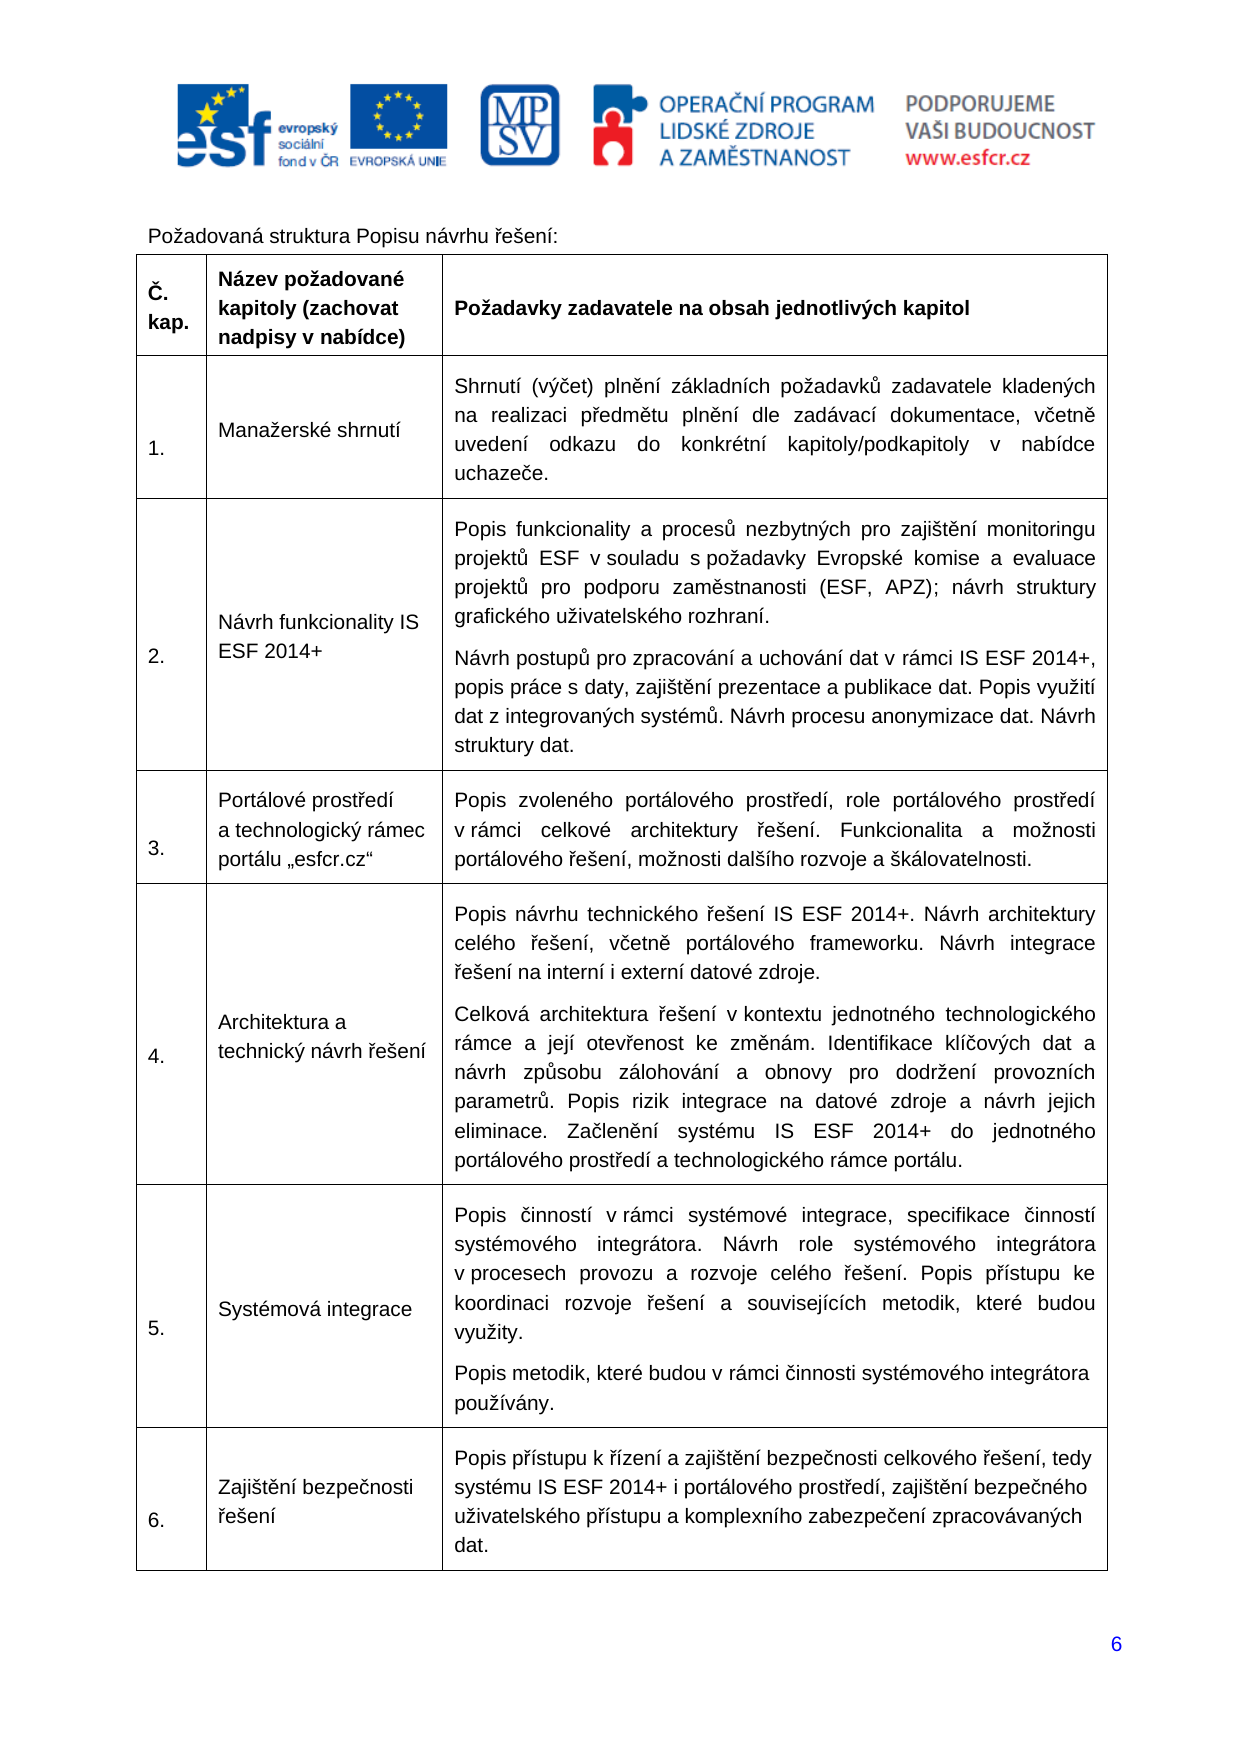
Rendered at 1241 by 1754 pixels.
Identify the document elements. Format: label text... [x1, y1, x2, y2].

table_cell [137, 884, 206, 1184]
table_cell Popis zvoleného portálového prostředí, role portálového prostředí v rámci celkové architektury řešení. Funkcionalita a možnosti portálového řešení, možnosti dalšího rozvoje a škálovatelnosti. [443, 771, 1107, 883]
table_header Požadavky zadavatele na obsah jednotlivých kapitol [443, 255, 1107, 355]
table_header Č. kap. [137, 255, 206, 355]
table_cell [137, 356, 206, 498]
table_cell Shrnutí (výčet) plnění základních požadavků zadavatele kladených na realizaci předmětu plnění dle zadávací dokumentace, včetně uvedení odkazu do konkrétní kapitoly/podkapitoly v nabídce uchazeče. [443, 356, 1107, 498]
table_header Název požadované kapitoly (zachovat nadpisy v nabídce) [207, 255, 442, 355]
table_cell Popis návrhu technického řešení IS ESF 2014+. Návrh architektury celého řešení, včetně portálového frameworku. Návrh integrace řešení na interní i externí datové zdroje. Celková architektura řešení v kontextu jednotného technologického rámce a její otevřenost ke změnám. Identifikace klíčových dat a návrh způsobu zálohování a obnovy pro dodržení provozních parametrů. Popis rizik integrace na datové zdroje a návrh jejich eliminace. Začlenění systému IS ESF 2014+ do jednotného portálového prostředí a technologického rámce portálu. [443, 884, 1107, 1184]
table_cell Systémová integrace [207, 1185, 442, 1427]
table_cell Zajištění bezpečnosti řešení [207, 1428, 442, 1569]
table_cell [137, 771, 206, 883]
table_cell Návrh funkcionality IS ESF 2014+ [207, 499, 442, 769]
table_cell [137, 1428, 206, 1569]
table_cell [137, 1185, 206, 1427]
table_cell Popis funkcionality a procesů nezbytných pro zajištění monitoringu projektů ESF v souladu s požadavky Evropské komise a evaluace projektů pro podporu zaměstnanosti (ESF, APZ); návrh struktury grafického uživatelského rozhraní. Návrh postupů pro zpracování a uchování dat v rámci IS ESF 2014+, popis práce s daty, zajištění prezentace a publikace dat. Popis využití dat z integrovaných systémů. Návrh procesu anonymizace dat. Návrh struktury dat. [443, 499, 1107, 769]
table_cell Architektura a technický návrh řešení [207, 884, 442, 1184]
table_cell Popis činností v rámci systémové integrace, specifikace činností systémového integrátora. Návrh role systémového integrátora v procesech provozu a rozvoje celého řešení. Popis přístupu ke koordinaci rozvoje řešení a souvisejících metodik, které budou využity. Popis metodik, které budou v rámci činnosti systémového integrátora používány. [443, 1185, 1107, 1427]
text Požadovaná struktura Popisu návrhu řešení: [148, 218, 1122, 248]
table_cell Popis přístupu k řízení a zajištění bezpečnosti celkového řešení, tedy systému IS ESF 2014+ i portálového prostředí, zajištění bezpečného uživatelského přístupu a komplexního zabezpečení zpracovávaných dat. [443, 1428, 1107, 1569]
table_cell Manažerské shrnutí [207, 356, 442, 498]
table_cell [137, 499, 206, 769]
table_cell Portálové prostředí a technologický rámec portálu „esfcr.cz“ [207, 771, 442, 883]
